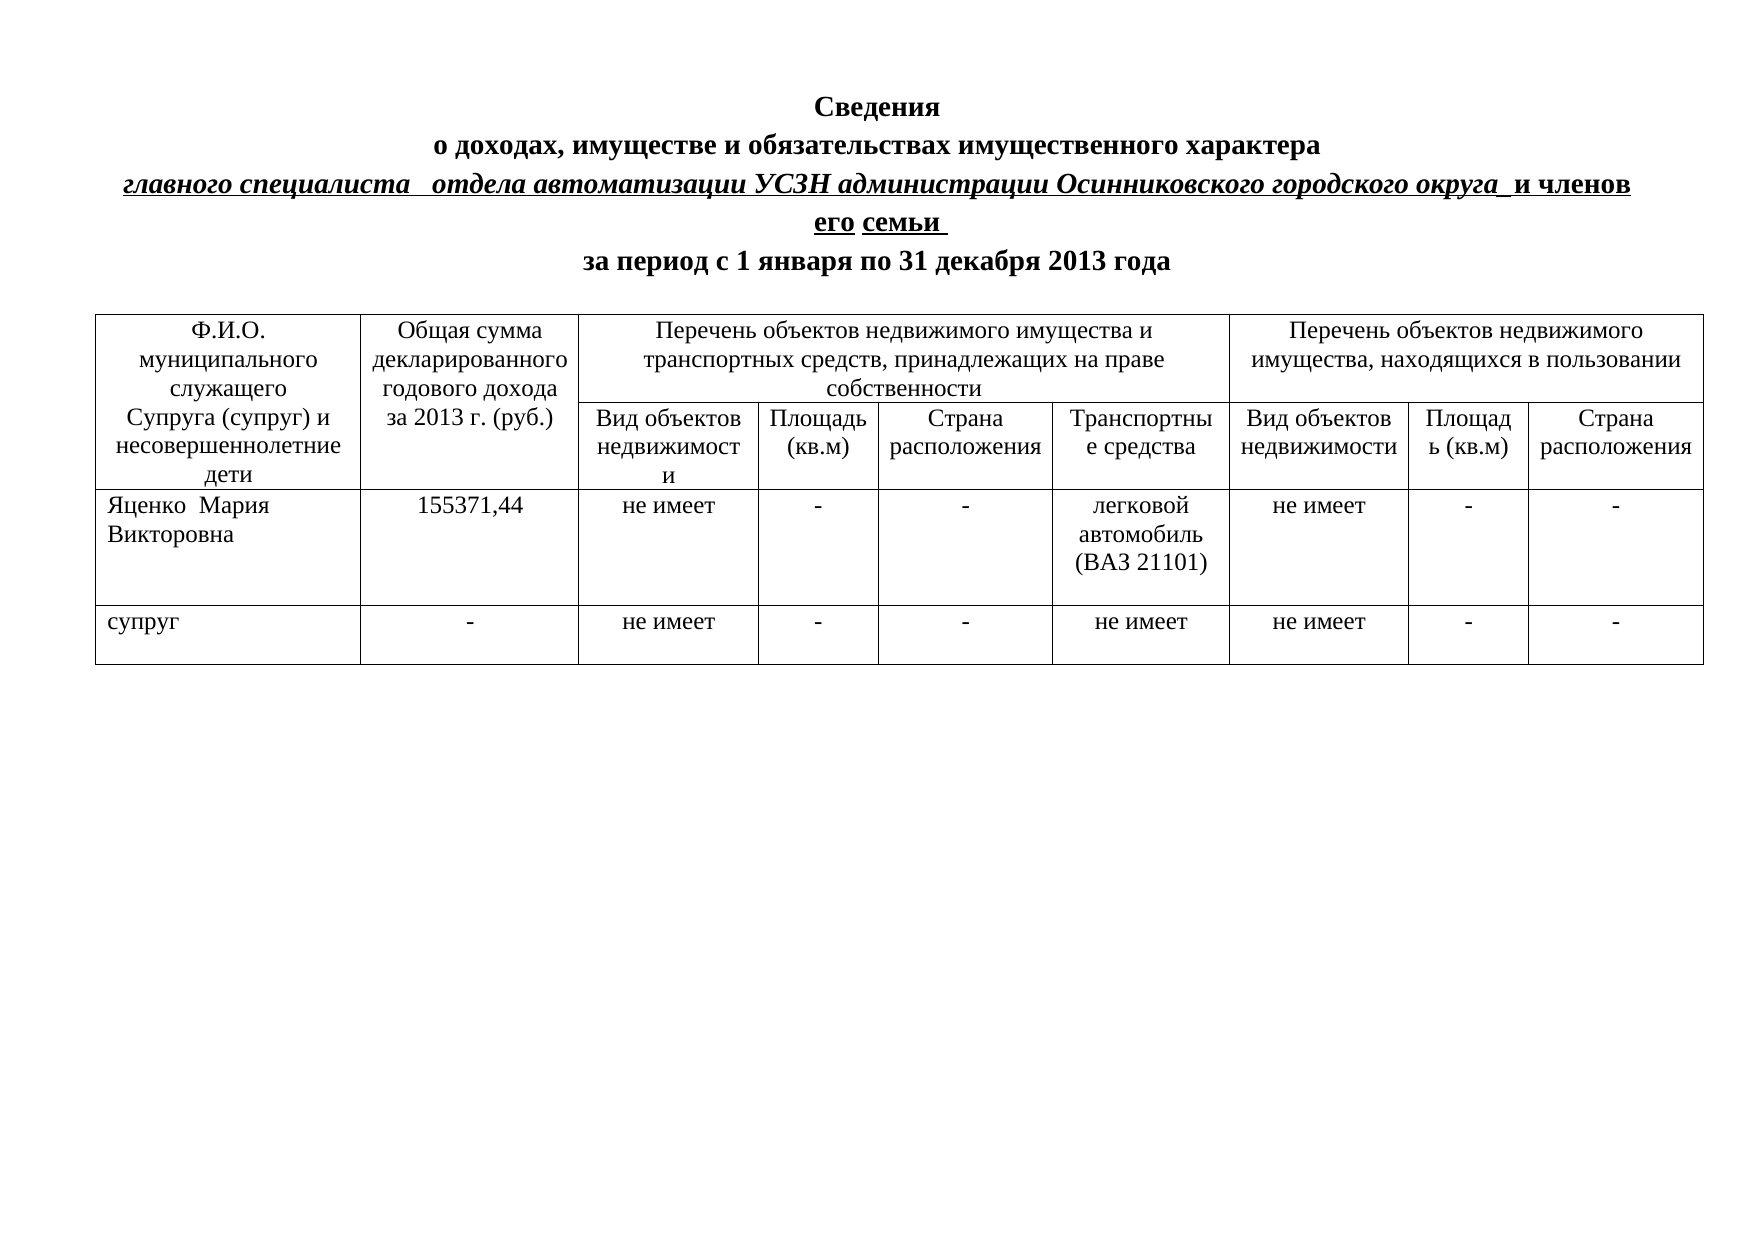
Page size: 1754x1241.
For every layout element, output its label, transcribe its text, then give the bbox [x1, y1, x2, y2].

table_cell - [759, 606, 878, 663]
table_cell Площадь (кв.м) [1409, 403, 1528, 489]
table_cell Транспортные средства [1053, 403, 1229, 489]
table_cell не имеет [1230, 490, 1408, 605]
table_cell - [1409, 490, 1528, 605]
text Cведения [118, 89, 1636, 122]
table_header Перечень объектов недвижимого имущества и транспортных средств, принадлежащих на праве собственности [579, 315, 1229, 402]
table_cell - [879, 490, 1052, 605]
table_cell 155371,44 [361, 490, 578, 605]
text за период с 1 января по 31 декабря 2013 года [118, 243, 1636, 276]
table_cell Яценко Мария Викторовна [96, 490, 360, 605]
text о доходах, имуществе и обязательствах имущественного характера [118, 127, 1636, 161]
table_cell Вид объектов недвижимости [1230, 403, 1408, 489]
table_header Ф.И.О. муниципального служащего Супруга (супруг) и несовершеннолетние дети [96, 315, 360, 489]
table_cell - [1409, 606, 1528, 663]
table_cell супруг [96, 606, 360, 663]
table_cell не имеет [579, 490, 758, 605]
table_cell - [1529, 606, 1703, 663]
text главного специалиста отдела автоматизации УСЗН администрации Осинниковского городского округа_и членов его семьи [118, 166, 1636, 238]
table_cell Вид объектов недвижимости [579, 403, 758, 489]
table_cell Страна расположения [1529, 403, 1703, 489]
table_cell - [1529, 490, 1703, 605]
table_header Перечень объектов недвижимого имущества, находящихся в пользовании [1230, 315, 1703, 402]
table_cell не имеет [1053, 606, 1229, 663]
table_cell легковой автомобиль (ВАЗ 21101) [1053, 490, 1229, 605]
table_cell - [361, 606, 578, 663]
table_header Общая сумма декларированного годового дохода за 2013 г. (руб.) [361, 315, 578, 489]
table_cell - [759, 490, 878, 605]
table_cell не имеет [1230, 606, 1408, 663]
table_cell Площадь (кв.м) [759, 403, 878, 489]
table_cell не имеет [579, 606, 758, 663]
table_cell - [879, 606, 1052, 663]
table_cell Страна расположения [879, 403, 1052, 489]
